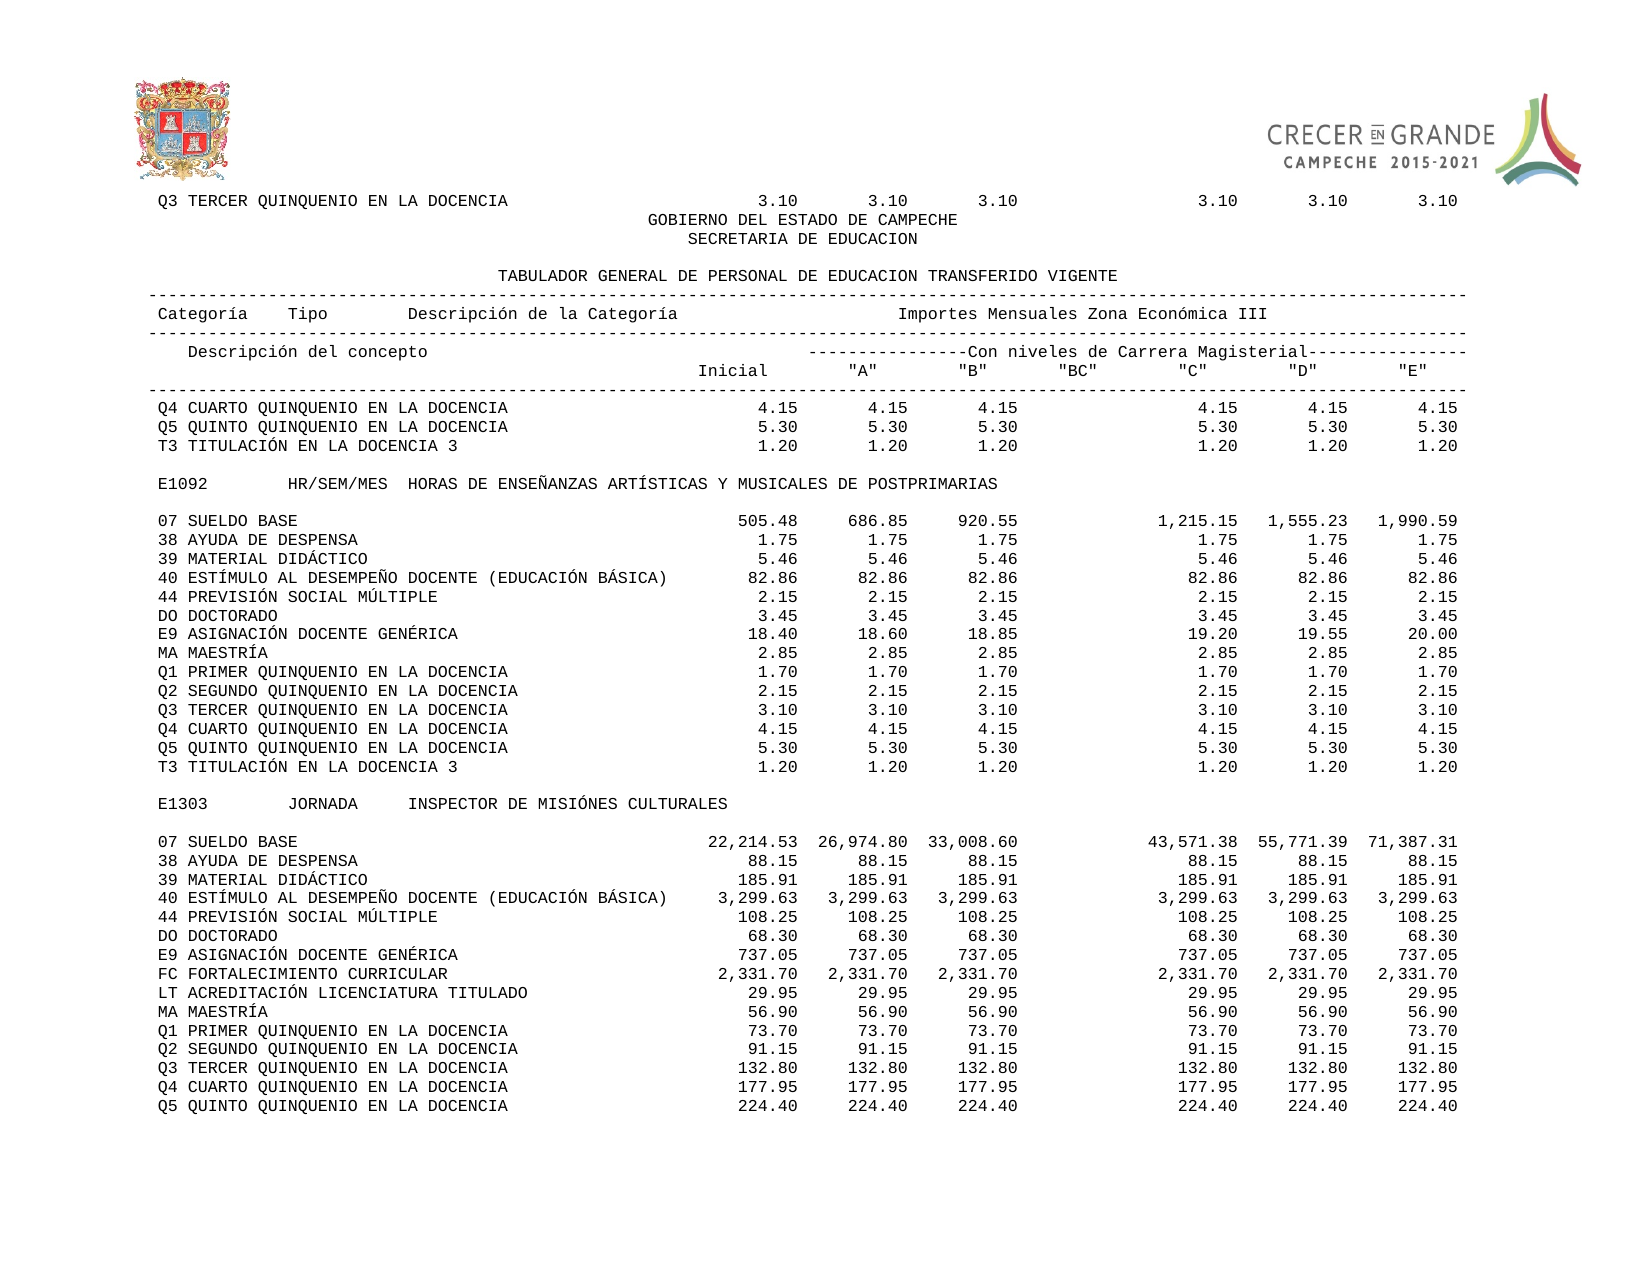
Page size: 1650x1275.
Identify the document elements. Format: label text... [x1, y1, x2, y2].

text ------------------------------------------------------------------------------------------------------------------------------------ [148, 287, 1502, 306]
text Q3 TERCER QUINQUENIO EN LA DOCENCIA 3.10 3.10 3.10 3.10 3.10 3.10 GOBIERNO DEL ESTADO DE CAMPECHE [148, 192, 1502, 230]
text Q3 TERCER QUINQUENIO EN LA DOCENCIA 132.80 132.80 132.80 132.80 132.80 132.80 [148, 1060, 1502, 1079]
text Q5 QUINTO QUINQUENIO EN LA DOCENCIA 224.40 224.40 224.40 224.40 224.40 224.40 [148, 1097, 1502, 1116]
text Inicial "A" "B" "BC" "C" "D" "E" [148, 362, 1502, 381]
text 39 MATERIAL DIDÁCTICO 185.91 185.91 185.91 185.91 185.91 185.91 [148, 871, 1502, 890]
text Categoría Tipo Descripción de la Categoría Importes Mensuales Zona Económica III [148, 306, 1502, 324]
text 44 PREVISIÓN SOCIAL MÚLTIPLE 108.25 108.25 108.25 108.25 108.25 108.25 [148, 909, 1502, 928]
text FC FORTALECIMIENTO CURRICULAR 2,331.70 2,331.70 2,331.70 2,331.70 2,331.70 2,331.70 [148, 966, 1502, 984]
text ------------------------------------------------------------------------------------------------------------------------------------ [148, 324, 1502, 343]
text T3 TITULACIÓN EN LA DOCENCIA 3 1.20 1.20 1.20 1.20 1.20 1.20 [148, 438, 1502, 456]
text ------------------------------------------------------------------------------------------------------------------------------------ [148, 381, 1502, 400]
text DO DOCTORADO 3.45 3.45 3.45 3.45 3.45 3.45 [148, 607, 1502, 626]
text Q4 CUARTO QUINQUENIO EN LA DOCENCIA 177.95 177.95 177.95 177.95 177.95 177.95 [148, 1079, 1502, 1097]
text Q1 PRIMER QUINQUENIO EN LA DOCENCIA 1.70 1.70 1.70 1.70 1.70 1.70 [148, 664, 1502, 683]
text Q4 CUARTO QUINQUENIO EN LA DOCENCIA 4.15 4.15 4.15 4.15 4.15 4.15 [148, 400, 1502, 419]
text TABULADOR GENERAL DE PERSONAL DE EDUCACION TRANSFERIDO VIGENTE [148, 268, 1502, 287]
text Q2 SEGUNDO QUINQUENIO EN LA DOCENCIA 2.15 2.15 2.15 2.15 2.15 2.15 [148, 683, 1502, 702]
text E1303 JORNADA INSPECTOR DE MISIÓNES CULTURALES [148, 796, 1502, 815]
text Q2 SEGUNDO QUINQUENIO EN LA DOCENCIA 91.15 91.15 91.15 91.15 91.15 91.15 [148, 1041, 1502, 1060]
picture [1262, 87, 1586, 190]
text Q3 TERCER QUINQUENIO EN LA DOCENCIA 3.10 3.10 3.10 3.10 3.10 3.10 [148, 702, 1502, 720]
text DO DOCTORADO 68.30 68.30 68.30 68.30 68.30 68.30 [148, 928, 1502, 947]
text LT ACREDITACIÓN LICENCIATURA TITULADO 29.95 29.95 29.95 29.95 29.95 29.95 [148, 984, 1502, 1003]
text 40 ESTÍMULO AL DESEMPEÑO DOCENTE (EDUCACIÓN BÁSICA) 3,299.63 3,299.63 3,299.63 3,299.63 3,299.63 3,299.63 [148, 890, 1502, 909]
text Q1 PRIMER QUINQUENIO EN LA DOCENCIA 73.70 73.70 73.70 73.70 73.70 73.70 [148, 1022, 1502, 1041]
text E9 ASIGNACIÓN DOCENTE GENÉRICA 737.05 737.05 737.05 737.05 737.05 737.05 [148, 947, 1502, 966]
text 44 PREVISIÓN SOCIAL MÚLTIPLE 2.15 2.15 2.15 2.15 2.15 2.15 [148, 588, 1502, 607]
text MA MAESTRÍA 2.85 2.85 2.85 2.85 2.85 2.85 [148, 645, 1502, 664]
text E9 ASIGNACIÓN DOCENTE GENÉRICA 18.40 18.60 18.85 19.20 19.55 20.00 [148, 626, 1502, 645]
text Q4 CUARTO QUINQUENIO EN LA DOCENCIA 4.15 4.15 4.15 4.15 4.15 4.15 [148, 720, 1502, 739]
text Q5 QUINTO QUINQUENIO EN LA DOCENCIA 5.30 5.30 5.30 5.30 5.30 5.30 [148, 739, 1502, 758]
text 07 SUELDO BASE 505.48 686.85 920.55 1,215.15 1,555.23 1,990.59 [148, 513, 1502, 532]
text T3 TITULACIÓN EN LA DOCENCIA 3 1.20 1.20 1.20 1.20 1.20 1.20 [148, 758, 1502, 777]
text E1092 HR/SEM/MES HORAS DE ENSEÑANZAS ARTÍSTICAS Y MUSICALES DE POSTPRIMARIAS [148, 475, 1502, 494]
text MA MAESTRÍA 56.90 56.90 56.90 56.90 56.90 56.90 [148, 1003, 1502, 1022]
text 38 AYUDA DE DESPENSA 88.15 88.15 88.15 88.15 88.15 88.15 [148, 852, 1502, 871]
text 07 SUELDO BASE 22,214.53 26,974.80 33,008.60 43,571.38 55,771.39 71,387.31 [148, 833, 1502, 852]
text SECRETARIA DE EDUCACION [148, 230, 1502, 249]
text 39 MATERIAL DIDÁCTICO 5.46 5.46 5.46 5.46 5.46 5.46 [148, 551, 1502, 569]
text Descripción del concepto ----------------Con niveles de Carrera Magisterial---------------- [148, 343, 1502, 362]
text Q5 QUINTO QUINQUENIO EN LA DOCENCIA 5.30 5.30 5.30 5.30 5.30 5.30 [148, 419, 1502, 438]
text 38 AYUDA DE DESPENSA 1.75 1.75 1.75 1.75 1.75 1.75 [148, 532, 1502, 551]
text 40 ESTÍMULO AL DESEMPEÑO DOCENTE (EDUCACIÓN BÁSICA) 82.86 82.86 82.86 82.86 82.86 82.86 [148, 569, 1502, 588]
picture [133, 77, 231, 181]
